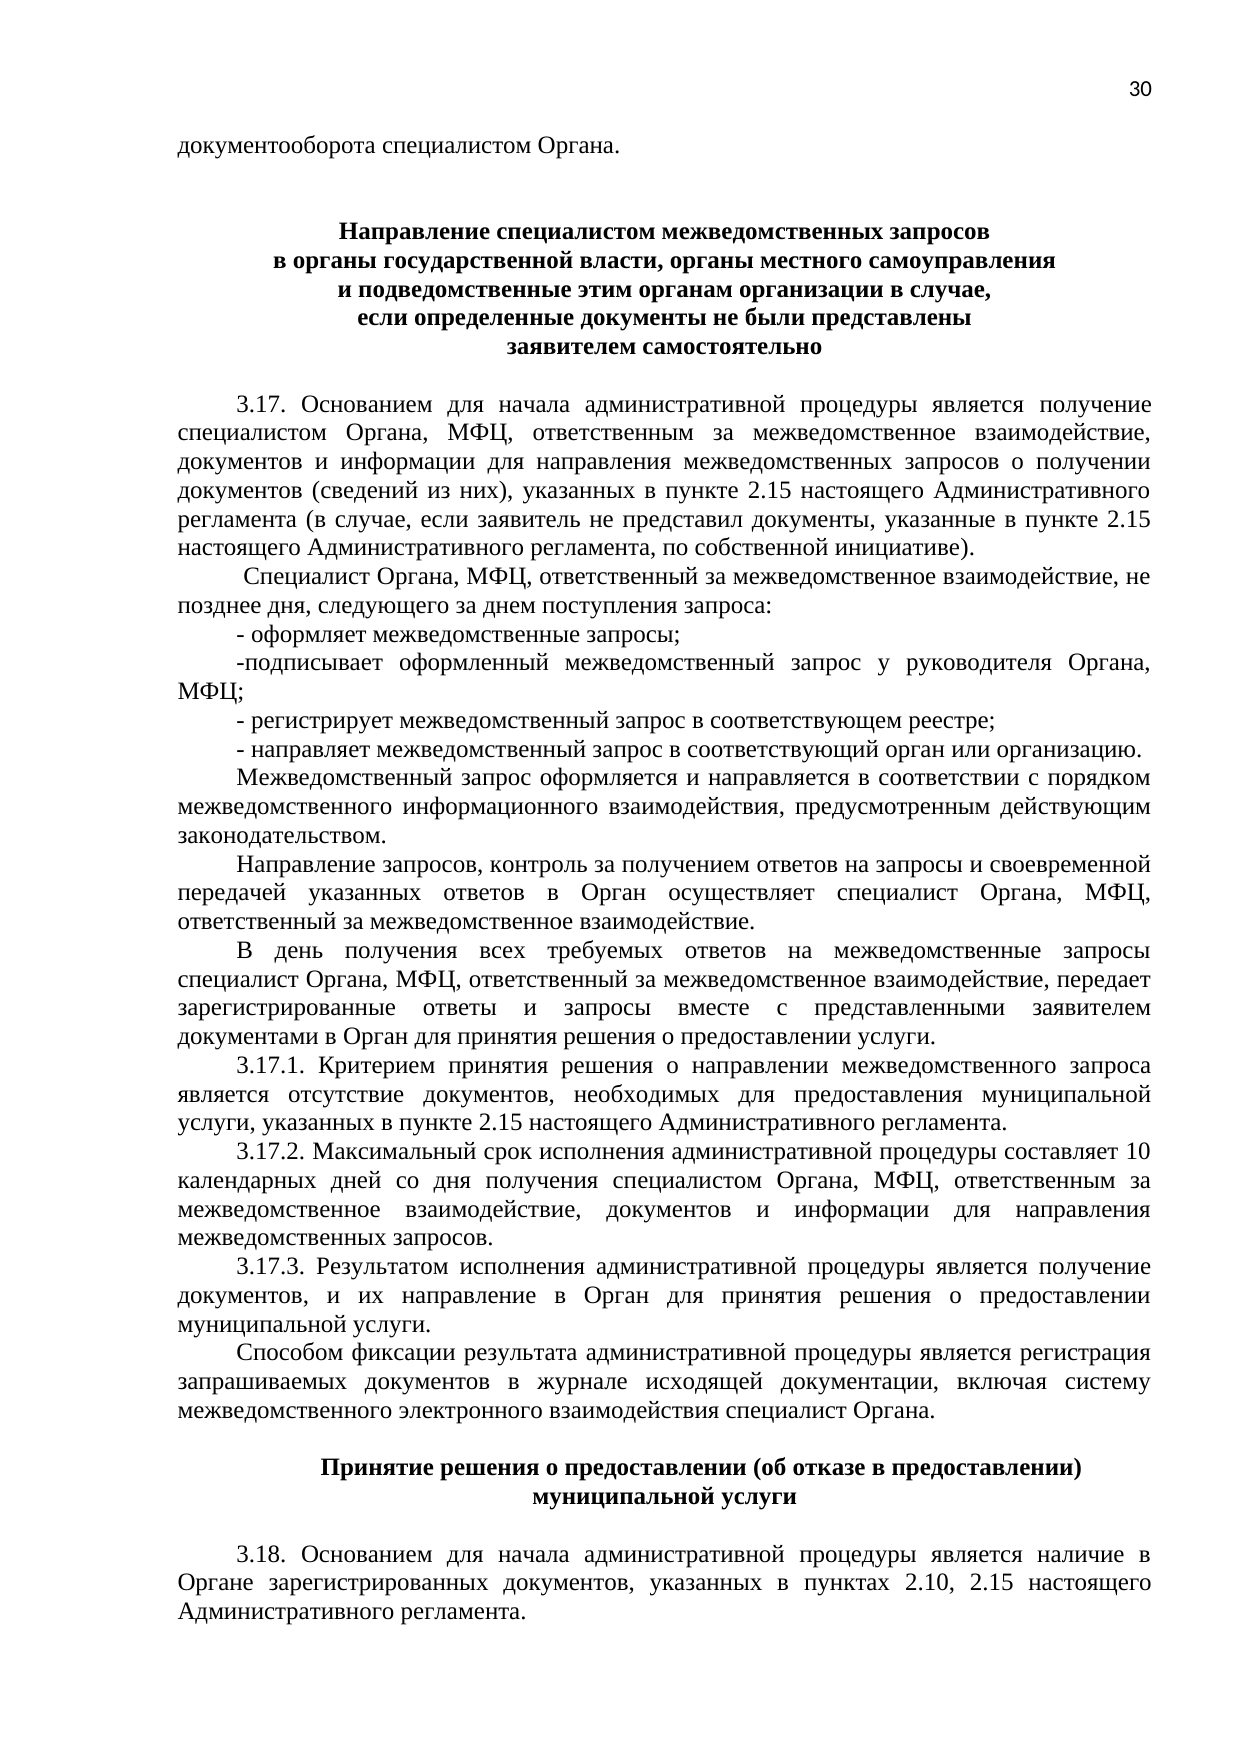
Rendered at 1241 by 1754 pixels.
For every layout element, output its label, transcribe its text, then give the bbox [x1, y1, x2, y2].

text - регистрирует межведомственный запрос в соответствующем реестре; [177, 705, 1152, 734]
text Специалист Органа, МФЦ, ответственный за межведомственное взаимодействие, не позднее дня, следующего за днем поступления запроса: [177, 561, 1152, 619]
text 3.17.3. Результатом исполнения административной процедуры является получение документов, и их направление в Орган для принятия решения о предоставлении муниципальной услуги. [177, 1251, 1152, 1337]
text и подведомственные этим органам организации в случае, [177, 274, 1152, 302]
text 3.18. Основанием для начала административной процедуры является наличие в Органе зарегистрированных документов, указанных в пунктах 2.10, 2.15 настоящего Административного регламента. [177, 1539, 1152, 1625]
text 3.17.2. Максимальный срок исполнения административной процедуры составляет 10 календарных дней со дня получения специалистом Органа, МФЦ, ответственным за межведомственное взаимодействие, документов и информации для направления межведомственных запросов. [177, 1136, 1152, 1251]
text заявителем самостоятельно [177, 331, 1152, 360]
text Межведомственный запрос оформляется и направляется в соответствии с порядком межведомственного информационного взаимодействия, предусмотренным действующим законодательством. [177, 762, 1152, 849]
text если определенные документы не были представлены [177, 302, 1152, 331]
text Направление специалистом межведомственных запросов [177, 216, 1152, 245]
text Принятие решения о предоставлении (об отказе в предоставлении) муниципальной услуги [177, 1452, 1152, 1510]
text -подписывает оформленный межведомственный запрос у руководителя Органа, МФЦ; [177, 647, 1152, 705]
text - направляет межведомственный запрос в соответствующий орган или организацию. [177, 734, 1152, 762]
text В день получения всех требуемых ответов на межведомственные запросы специалист Органа, МФЦ, ответственный за межведомственное взаимодействие, передает зарегистрированные ответы и запросы вместе с представленными заявителем документами в Орган для принятия решения о предоставлении услуги. [177, 935, 1152, 1050]
text Направление запросов, контроль за получением ответов на запросы и своевременной передачей указанных ответов в Орган осуществляет специалист Органа, МФЦ, ответственный за межведомственное взаимодействие. [177, 849, 1152, 935]
text - оформляет межведомственные запросы; [177, 619, 1152, 647]
text 3.17.1. Критерием принятия решения о направлении межведомственного запроса является отсутствие документов, необходимых для предоставления муниципальной услуги, указанных в пункте 2.15 настоящего Административного регламента. [177, 1050, 1152, 1136]
text в органы государственной власти, органы местного самоуправления [177, 245, 1152, 274]
text Способом фиксации результата административной процедуры является регистрация запрашиваемых документов в журнале исходящей документации, включая систему межведомственного электронного взаимодействия специалист Органа. [177, 1337, 1152, 1424]
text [177, 130, 1152, 159]
text 3.17. Основанием для начала административной процедуры является получение специалистом Органа, МФЦ, ответственным за межведомственное взаимодействие, документов и информации для направления межведомственных запросов о получении документов (сведений из них), указанных в пункте 2.15 настоящего Административного регламента (в случае, если заявитель не представил документы, указанные в пункте 2.15 настоящего Административного регламента, по собственной инициативе). [177, 389, 1152, 561]
